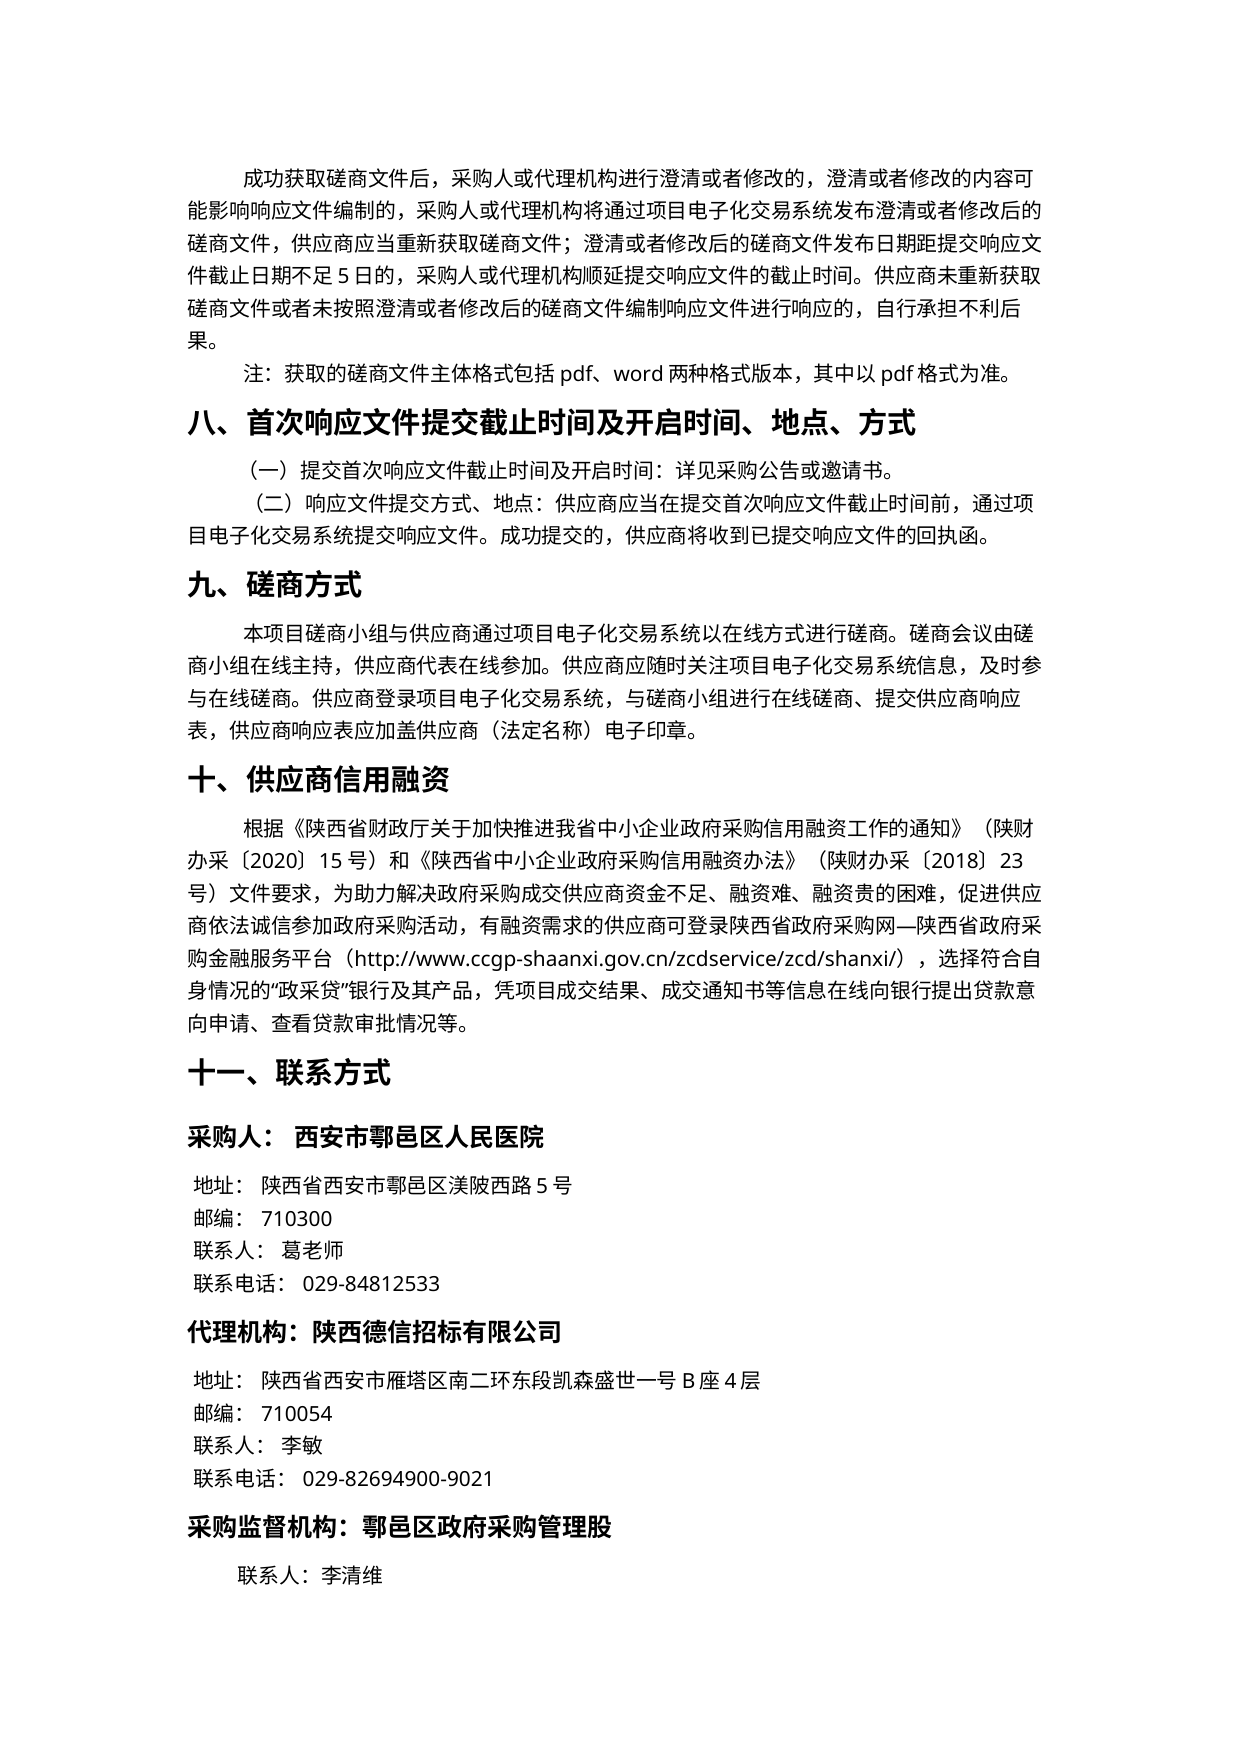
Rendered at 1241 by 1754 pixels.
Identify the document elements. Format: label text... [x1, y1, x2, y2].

text （一）提交首次响应文件截止时间及开启时间：详见采购公告或邀请书。 [187, 454, 1053, 487]
text 根据《陕西省财政厅关于加快推进我省中小企业政府采购信用融资工作的通知》（陕财办采〔2020〕15 号）和《陕西省中小企业政府采购信用融资办法》（陕财办采〔2018〕23 号）文件要求，为助力解决政府采购成交供应商资金不足、融资难、融资贵的困难，促进供应商依法诚信参加政府采购活动，有融资需求的供应商可登录陕西省政府采购网—陕西省政府采购金融服务平台（http://www.ccgp-shaanxi.gov.cn/zcdservice/zcd/shanxi/），选择符合自身情况的“政采贷”银行及其产品，凭项目成交结果、成交通知书等信息在线向银行提出贷款意向申请、查看贷款审批情况等。 [187, 812, 1053, 1039]
text 注：获取的磋商文件主体格式包括pdf、word两种格式版本，其中以pdf格式为准。 [187, 357, 1053, 389]
text 邮编： 710054 [187, 1397, 1053, 1429]
text 十一、联系方式 [187, 1039, 1053, 1104]
text 联系人：李清维 [187, 1559, 1053, 1592]
text 八、首次响应文件提交截止时间及开启时间、地点、方式 [187, 389, 1053, 454]
text 十、供应商信用融资 [187, 747, 1053, 812]
text 邮编： 710300 [187, 1202, 1053, 1234]
text 成功获取磋商文件后，采购人或代理机构进行澄清或者修改的，澄清或者修改的内容可能影响响应文件编制的，采购人或代理机构将通过项目电子化交易系统发布澄清或者修改后的磋商文件，供应商应当重新获取磋商文件；澄清或者修改后的磋商文件发布日期距提交响应文件截止日期不足5日的，采购人或代理机构顺延提交响应文件的截止时间。供应商未重新获取磋商文件或者未按照澄清或者修改后的磋商文件编制响应文件进行响应的，自行承担不利后果。 [187, 162, 1053, 357]
text 联系人： 葛老师 [187, 1234, 1053, 1267]
text 联系电话： 029-84812533 [187, 1267, 1053, 1299]
text 采购人： 西安市鄠邑区人民医院 [187, 1104, 1053, 1169]
text 九、磋商方式 [187, 552, 1053, 617]
text 联系人： 李敏 [187, 1429, 1053, 1462]
text 本项目磋商小组与供应商通过项目电子化交易系统以在线方式进行磋商。磋商会议由磋商小组在线主持，供应商代表在线参加。供应商应随时关注项目电子化交易系统信息，及时参与在线磋商。供应商登录项目电子化交易系统，与磋商小组进行在线磋商、提交供应商响应表，供应商响应表应加盖供应商（法定名称）电子印章。 [187, 617, 1053, 747]
text 联系电话： 029-82694900-9021 [187, 1462, 1053, 1494]
text 代理机构：陕西德信招标有限公司 [187, 1299, 1053, 1364]
text 采购监督机构：鄠邑区政府采购管理股 [187, 1494, 1053, 1559]
text 地址： 陕西省西安市雁塔区南二环东段凯森盛世一号B座4层 [187, 1364, 1053, 1397]
text 地址： 陕西省西安市鄠邑区渼陂西路5号 [187, 1169, 1053, 1202]
text （二）响应文件提交方式、地点：供应商应当在提交首次响应文件截止时间前，通过项目电子化交易系统提交响应文件。成功提交的，供应商将收到已提交响应文件的回执函。 [187, 487, 1053, 552]
